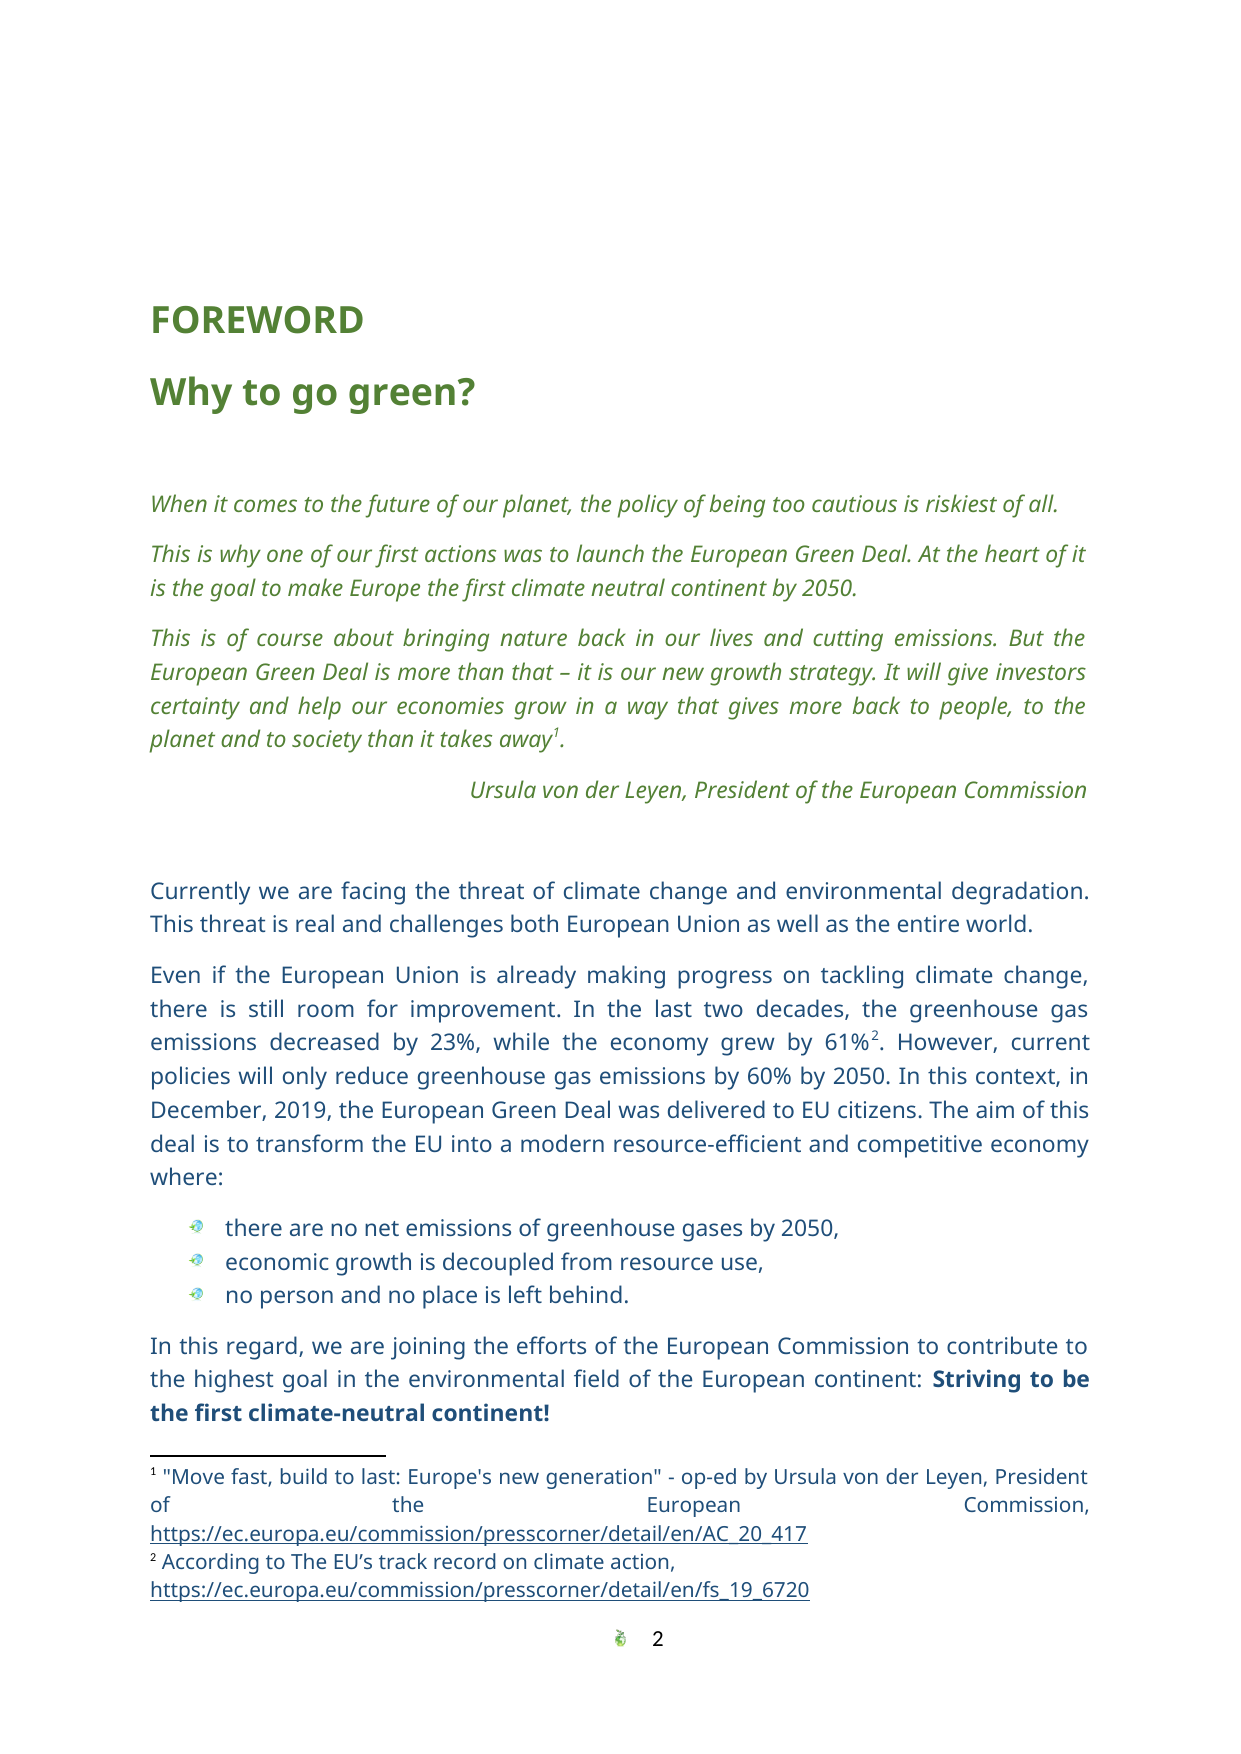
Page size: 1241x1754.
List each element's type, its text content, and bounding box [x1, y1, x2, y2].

text When it comes to the future of our planet, the policy of being too cautious is riskiest of all. [150, 487, 1090, 519]
list there are no net emissions of greenhouse gases by 2050, [187, 1212, 1090, 1243]
list economic growth is decoupled from resource use, [187, 1245, 1090, 1277]
text Why to go green? [150, 365, 1090, 416]
picture [188, 1219, 203, 1237]
text In this regard, we are joining the efforts of the European Commission to contribute to the highest goal in the environmental field of the European continent: Striving to be the first climate-neutral continent! [150, 1329, 1090, 1428]
picture [615, 1629, 626, 1647]
text Even if the European Union is already making progress on tackling climate change, there is still room for improvement. In the last two decades, the greenhouse gas emissions decreased by 23%, while the economy grew by 61%. However, current policies will only reduce greenhouse gas emissions by 60% by 2050. In this context, in December, 2019, the European Green Deal was delivered to EU citizens. The aim of this deal is to transform the EU into a modern resource-efficient and competitive economy where: [150, 959, 1090, 1192]
picture [188, 1253, 203, 1270]
text Ursula von der Leyen, President of the European Commission [150, 774, 1090, 805]
text This is of course about bringing nature back in our lives and cutting emissions. But the European Green Deal is more than that – it is our new growth strategy. It will give investors certainty and help our economies grow in a way that gives more back to people, to the planet and to society than it takes away. [150, 622, 1090, 754]
text This is why one of our first actions was to launch the European Green Deal. At the heart of it is the goal to make Europe the first climate neutral continent by 2050. [150, 538, 1090, 603]
picture [188, 1287, 203, 1304]
text Currently we are facing the threat of climate change and environmental degradation. This threat is real and challenges both European Union as well as the entire world. [150, 874, 1090, 939]
text FOREWORD [150, 293, 1090, 344]
list no person and no place is left behind. [187, 1279, 1090, 1310]
